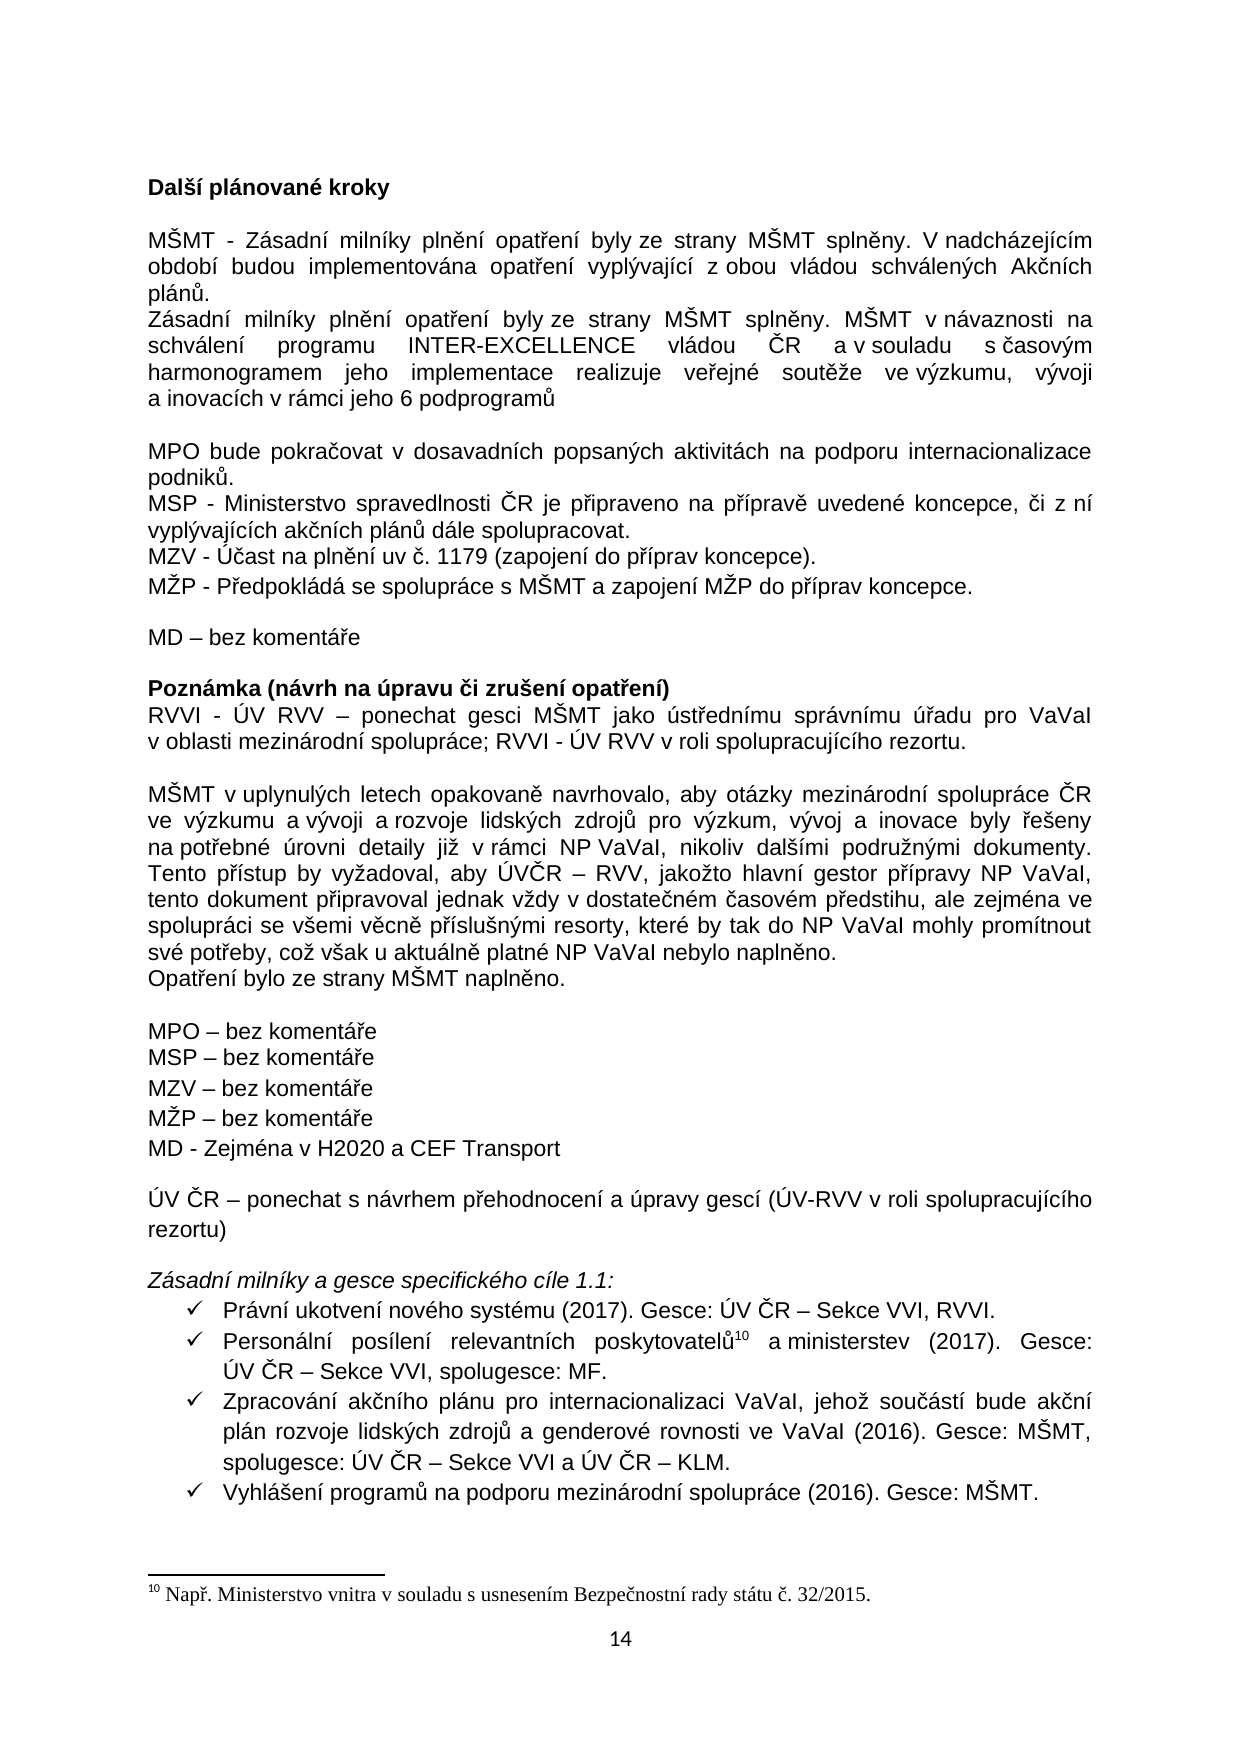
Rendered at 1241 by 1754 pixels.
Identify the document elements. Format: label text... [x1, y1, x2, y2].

text MŠMT - Zásadní milníky plnění opatření byly ze strany MŠMT splněny. V nadcházejícím období budou implementována opatření vyplývající z obou vládou schválených Akčních plánů. [148, 227, 1092, 306]
text MŽP – bez komentáře [148, 1105, 1092, 1131]
text MŽP - Předpokládá se spolupráce s MŠMT a zapojení MŽP do příprav koncepce. [148, 573, 1092, 599]
text Opatření bylo ze strany MŠMT naplněno. [148, 965, 1092, 992]
text MZV – bez komentáře [148, 1074, 1092, 1101]
list Personální posílení relevantních poskytovatelů a ministerstev (2017). Gesce: ÚV ČR – Sekce VVI, spolugesce: MF. [185, 1328, 1092, 1384]
text RVVI - ÚV RVV – ponechat gesci MŠMT jako ústřednímu správnímu úřadu pro VaVaI v oblasti mezinárodní spolupráce; RVVI - ÚV RVV v roli spolupracujícího rezortu. [148, 702, 1092, 754]
text Zásadní milníky a gesce specifického cíle 1.1: [148, 1267, 1092, 1293]
text MPO – bez komentáře [148, 1018, 1092, 1044]
text MSP - Ministerstvo spravedlnosti ČR je připraveno na přípravě uvedené koncepce, či z ní vyplývajících akčních plánů dále spolupracovat. [148, 490, 1092, 543]
text MPO bude pokračovat v dosavadních popsaných aktivitách na podporu internacionalizace podniků. [148, 438, 1092, 490]
text Zásadní milníky plnění opatření byly ze strany MŠMT splněny. MŠMT v návaznosti na schválení programu INTER-EXCELLENCE vládou ČR a v souladu s časovým harmonogramem jeho implementace realizuje veřejné soutěže ve výzkumu, vývoji a inovacích v rámci jeho 6 podprogramů [148, 306, 1092, 411]
text MD - Zejména v H2020 a CEF Transport [148, 1135, 1092, 1161]
list Zpracování akčního plánu pro internacionalizaci VaVaI, jehož součástí bude akční plán rozvoje lidských zdrojů a genderové rovnosti ve VaVaI (2016). Gesce: MŠMT, spolugesce: ÚV ČR – Sekce VVI a ÚV ČR – KLM. [185, 1388, 1092, 1475]
text MŠMT v uplynulých letech opakovaně navrhovalo, aby otázky mezinárodní spolupráce ČR ve výzkumu a vývoji a rozvoje lidských zdrojů pro výzkum, vývoj a inovace byly řešeny na potřebné úrovni detaily již v rámci NP VaVaI, nikoliv dalšími podružnými dokumenty. Tento přístup by vyžadoval, aby ÚVČR – RVV, jakožto hlavní gestor přípravy NP VaVaI, tento dokument připravoval jednak vždy v dostatečném časovém předstihu, ale zejména ve spolupráci se všemi věcně příslušnými resorty, které by tak do NP VaVaI mohly promítnout své potřeby, což však u aktuálně platné NP VaVaI nebylo naplněno. [148, 781, 1092, 965]
text Další plánované kroky [148, 174, 1092, 200]
text ÚV ČR – ponechat s návrhem přehodnocení a úpravy gescí (ÚV-RVV v roli spolupracujícího rezortu) [148, 1186, 1092, 1242]
text Poznámka (návrh na úpravu či zrušení opatření) [148, 675, 1092, 702]
text MZV - Účast na plnění uv č. 1179 (zapojení do příprav koncepce). [148, 543, 1092, 569]
text MD – bez komentáře [148, 624, 1092, 651]
list Vyhlášení programů na podporu mezinárodní spolupráce (2016). Gesce: MŠMT. [185, 1479, 1092, 1505]
list Právní ukotvení nového systému (2017). Gesce: ÚV ČR – Sekce VVI, RVVI. [185, 1297, 1092, 1324]
text MSP – bez komentáře [148, 1044, 1092, 1071]
